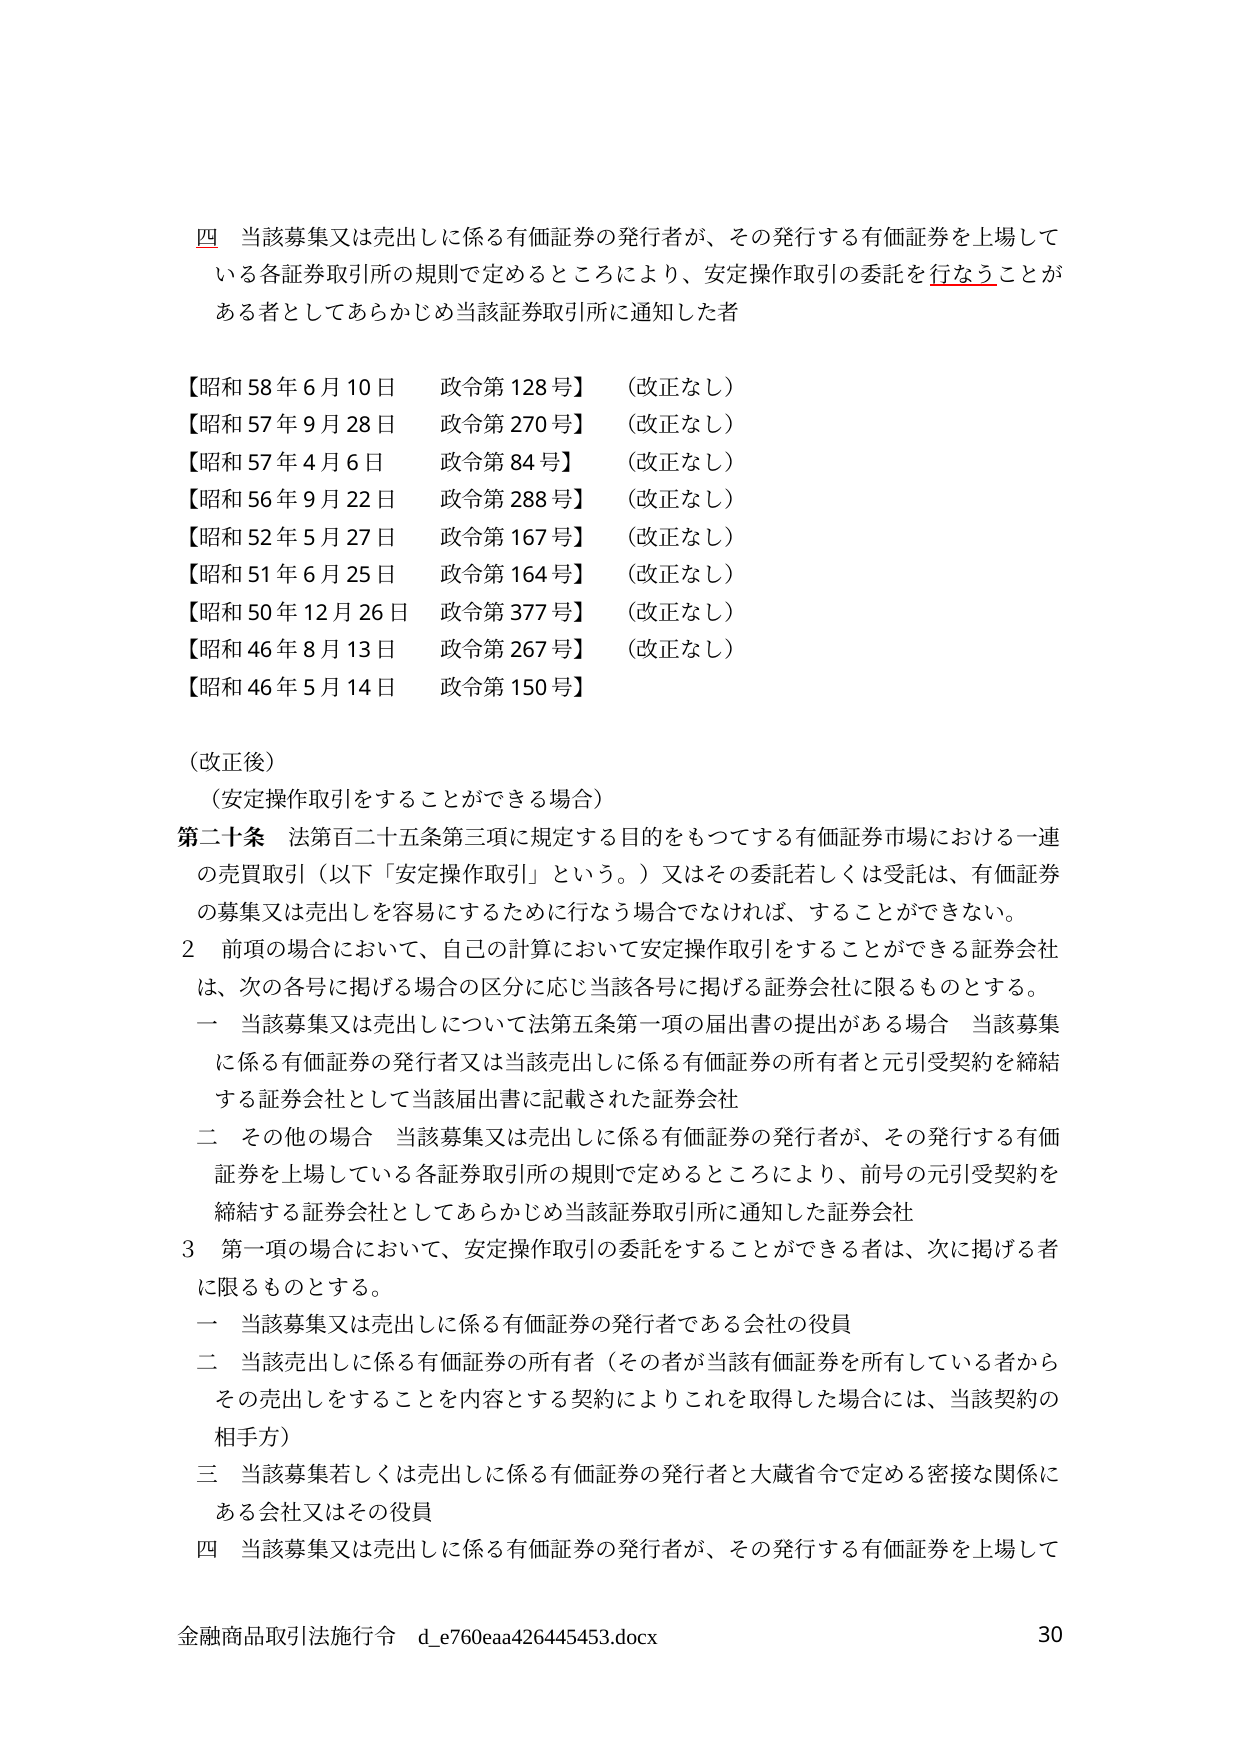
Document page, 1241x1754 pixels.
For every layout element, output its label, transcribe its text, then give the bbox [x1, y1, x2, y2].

text （改正後） [177, 742, 1063, 779]
text 一 当該募集又は売出しについて法第五条第一項の届出書の提出がある場合 当該募集に係る有価証券の発行者又は当該売出しに係る有価証券の所有者と元引受契約を締結する証券会社として当該届出書に記載された証券会社 [196, 1004, 1063, 1117]
text 四 当該募集又は売出しに係る有価証券の発行者が、その発行する有価証券を上場している各証券取引所の規則で定めるところにより、安定操作取引の委託を行なうことがある者としてあらかじめ当該証券取引所に通知した者 [196, 217, 1063, 329]
text 【昭和46年5月14日 政令第150号】 [177, 667, 1063, 704]
text 【昭和57年9月28日 政令第270号】 （改正なし） [177, 404, 1063, 442]
text 二 その他の場合 当該募集又は売出しに係る有価証券の発行者が、その発行する有価証券を上場している各証券取引所の規則で定めるところにより、前号の元引受契約を締結する証券会社としてあらかじめ当該証券取引所に通知した証券会社 [196, 1117, 1063, 1229]
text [196, 1529, 1063, 1567]
text 第二十条 法第百二十五条第三項に規定する目的をもつてする有価証券市場における一連の売買取引（以下「安定操作取引」という。）又はその委託若しくは受託は、有価証券の募集又は売出しを容易にするために行なう場合でなければ、することができない。 [177, 817, 1063, 929]
text 一 当該募集又は売出しに係る有価証券の発行者である会社の役員 [196, 1304, 1063, 1342]
text ３ 第一項の場合において、安定操作取引の委託をすることができる者は、次に掲げる者に限るものとする。 [177, 1229, 1063, 1304]
text 【昭和57年4月6日 政令第84号】 （改正なし） [177, 442, 1063, 479]
text ２ 前項の場合において、自己の計算において安定操作取引をすることができる証券会社は、次の各号に掲げる場合の区分に応じ当該各号に掲げる証券会社に限るものとする。 [177, 929, 1063, 1004]
text 【昭和58年6月10日 政令第128号】 （改正なし） [177, 367, 1063, 404]
text 二 当該売出しに係る有価証券の所有者（その者が当該有価証券を所有している者からその売出しをすることを内容とする契約によりこれを取得した場合には、当該契約の相手方） [196, 1342, 1063, 1454]
text 【昭和56年9月22日 政令第288号】 （改正なし） [177, 479, 1063, 517]
text 三 当該募集若しくは売出しに係る有価証券の発行者と大蔵省令で定める密接な関係にある会社又はその役員 [196, 1454, 1063, 1529]
text 【昭和50年12月26日 政令第377号】 （改正なし） [177, 592, 1063, 629]
text 【昭和52年5月27日 政令第167号】 （改正なし） [177, 517, 1063, 554]
text 【昭和51年6月25日 政令第164号】 （改正なし） [177, 554, 1063, 592]
text （安定操作取引をすることができる場合） [177, 779, 1063, 817]
text 【昭和46年8月13日 政令第267号】 （改正なし） [177, 629, 1063, 667]
